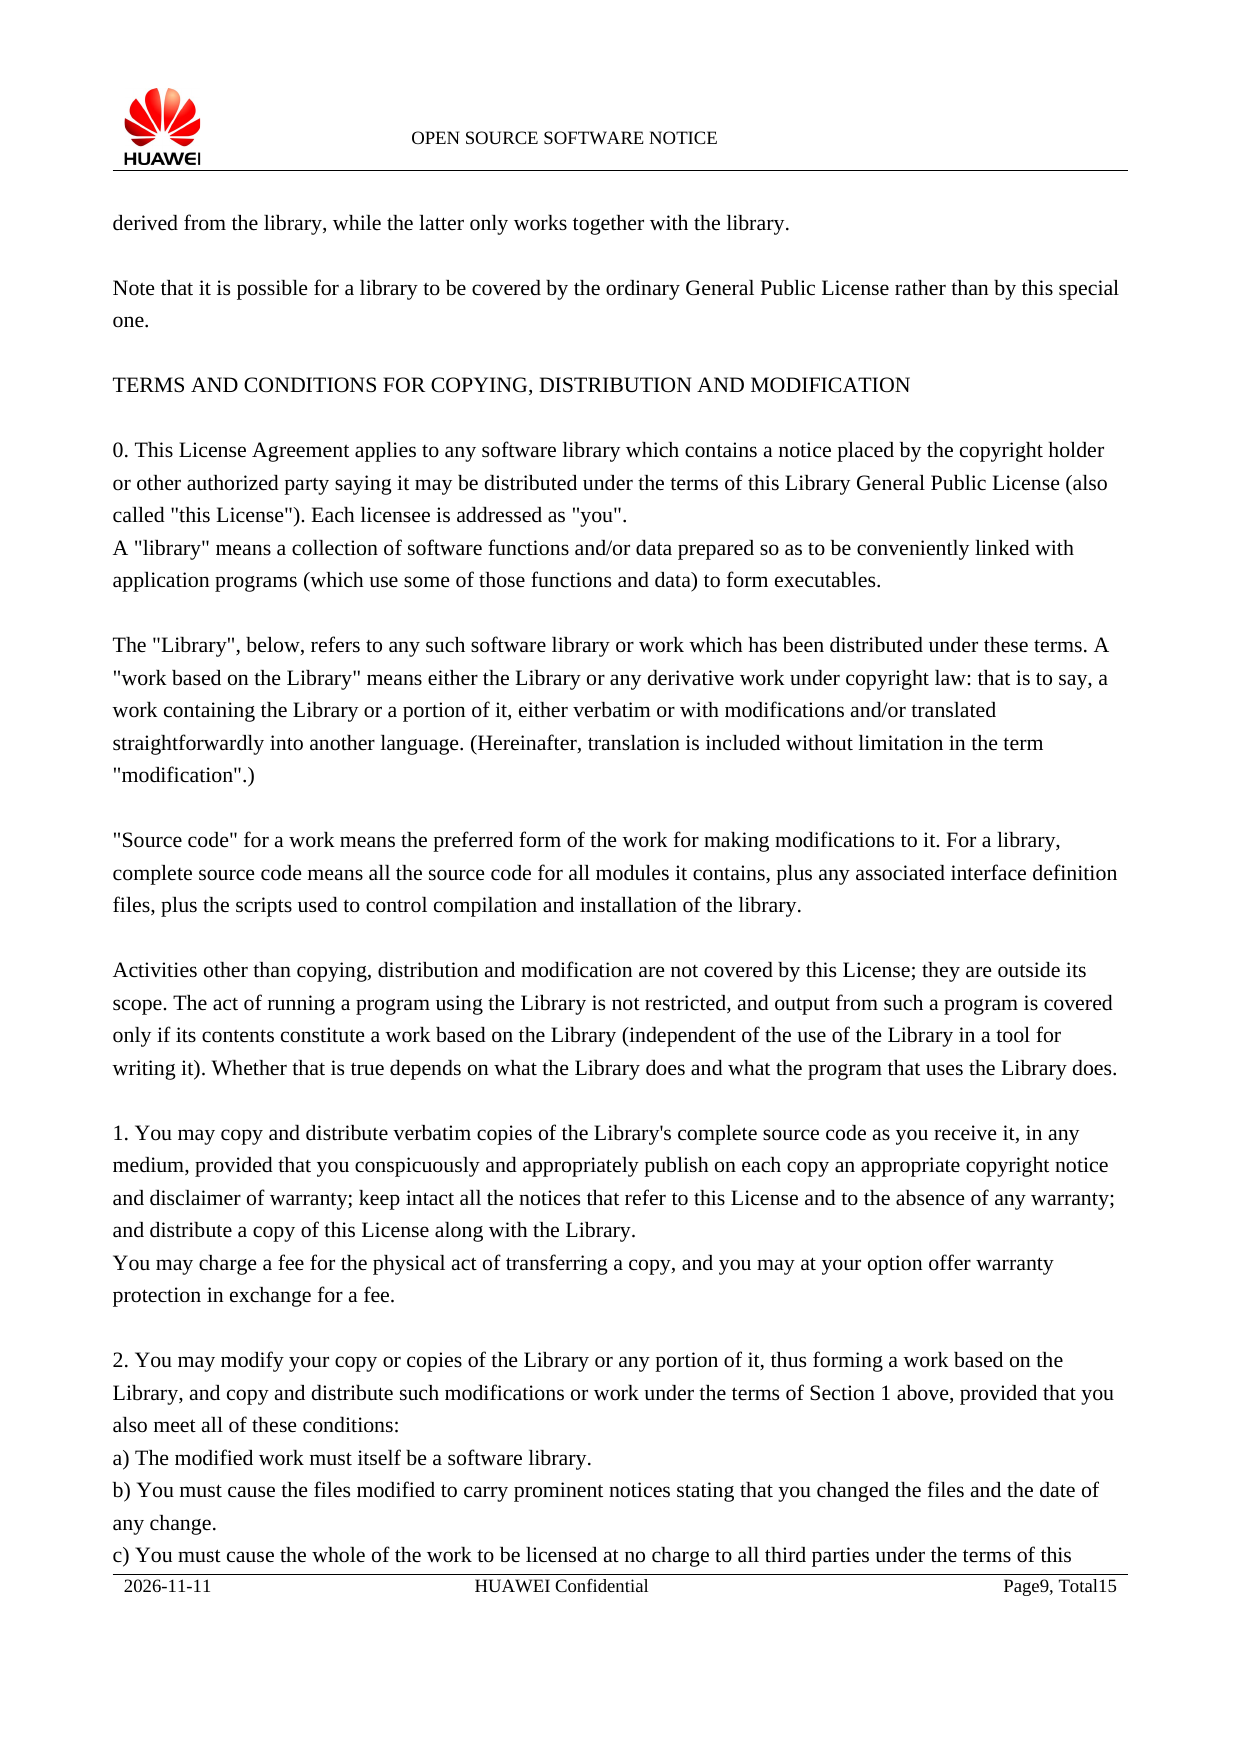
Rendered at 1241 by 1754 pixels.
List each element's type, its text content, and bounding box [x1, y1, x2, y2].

picture [124, 88, 201, 165]
